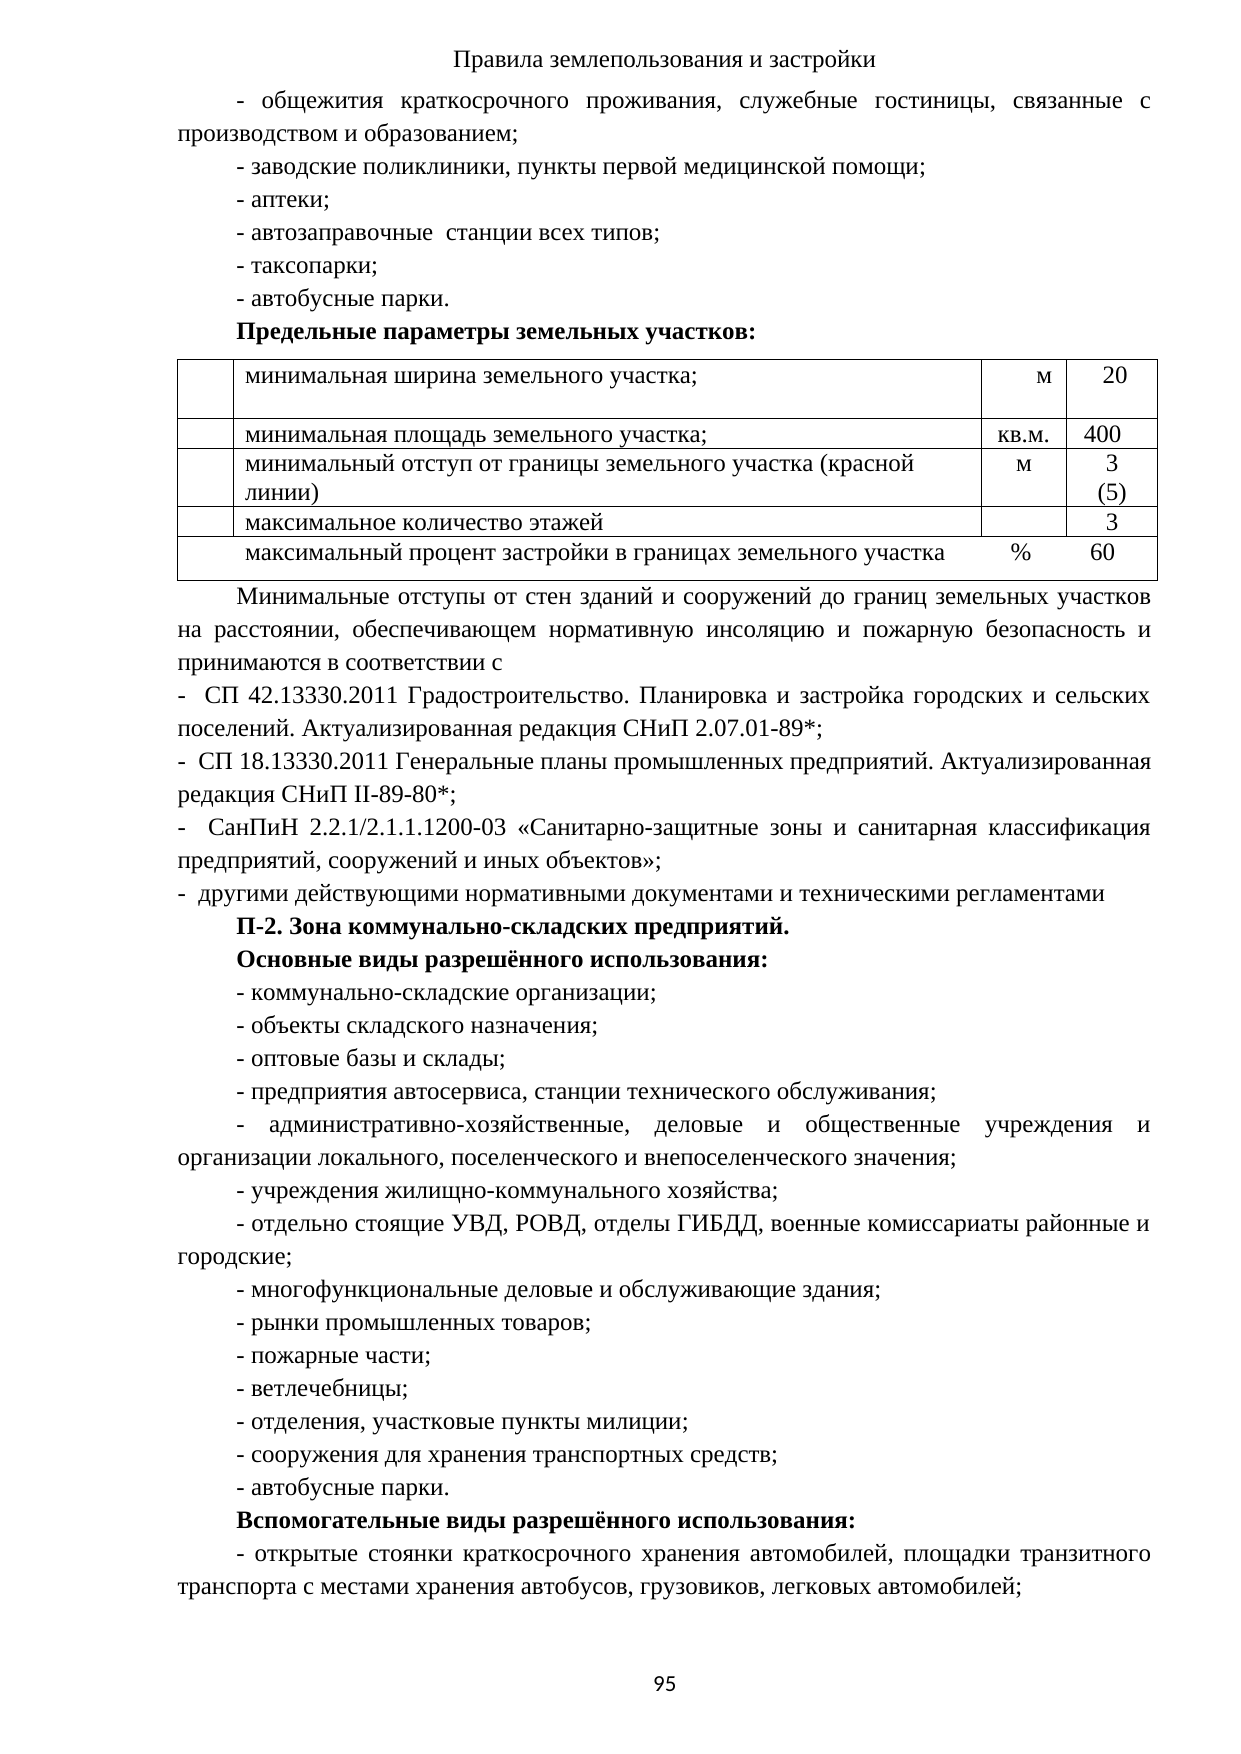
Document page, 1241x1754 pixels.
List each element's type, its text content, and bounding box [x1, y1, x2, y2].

text - ветлечебницы; [177, 1373, 1152, 1402]
text - СанПиН 2.2.1/2.1.1.1200-03 «Санитарно-защитные зоны и санитарная классификация предприятий, сооружений и иных объектов»; [177, 812, 1152, 874]
table_cell 400 [1067, 419, 1157, 447]
text - автобусные парки. [177, 1472, 1152, 1501]
text - общежития краткосрочного проживания, служебные гостиницы, связанные с производством и образованием; [177, 85, 1152, 147]
text - открытые стоянки краткосрочного хранения автомобилей, площадки транзитного транспорта с местами хранения автобусов, грузовиков, легковых автомобилей; [177, 1538, 1152, 1600]
table_header м [982, 360, 1066, 418]
table_cell максимальное количество этажей [234, 507, 981, 536]
text Предельные параметры земельных участков: [177, 316, 1152, 345]
text - таксопарки; [177, 250, 1152, 279]
text - рынки промышленных товаров; [177, 1307, 1152, 1336]
table_cell [178, 449, 233, 506]
table_cell % [980, 537, 1066, 580]
text - другими действующими нормативными документами и техническими регламентами [177, 878, 1152, 907]
table_header 20 [1067, 360, 1157, 418]
table_cell [178, 507, 233, 536]
text - автобусные парки. [177, 283, 1152, 312]
table_cell минимальный отступ от границы земельного участка (красной линии) [234, 449, 981, 506]
text - административно-хозяйственные, деловые и общественные учреждения и организации локального, поселенческого и внепоселенческого значения; [177, 1109, 1152, 1171]
table_cell минимальная площадь земельного участка; [234, 419, 981, 447]
text - многофункциональные деловые и обслуживающие здания; [177, 1274, 1152, 1303]
table_cell 60 [1066, 537, 1157, 580]
text П-2. Зона коммунально-складских предприятий. [177, 911, 1152, 940]
table_cell 3 [1067, 507, 1157, 536]
table_cell 3 (5) [1067, 449, 1157, 506]
text Основные виды разрешённого использования: [177, 944, 1152, 973]
text - СП 42.13330.2011 Градостроительство. Планировка и застройка городских и сельских поселений. Актуализированная редакция СНиП 2.07.01-89*; [177, 680, 1152, 742]
table_cell [982, 507, 1066, 536]
text - автозаправочные станции всех типов; [177, 217, 1152, 246]
table_cell максимальный процент застройки в границах земельного участка [234, 537, 980, 580]
text - отделения, участковые пункты милиции; [177, 1406, 1152, 1435]
text - оптовые базы и склады; [177, 1043, 1152, 1072]
text - предприятия автосервиса, станции технического обслуживания; [177, 1076, 1152, 1105]
text - учреждения жилищно-коммунального хозяйства; [177, 1175, 1152, 1204]
text Минимальные отступы от стен зданий и сооружений до границ земельных участков на расстоянии, обеспечивающем нормативную инсоляцию и пожарную безопасность и принимаются в соответствии с [177, 581, 1152, 676]
text Вспомогательные виды разрешённого использования: [177, 1505, 1152, 1534]
text - пожарные части; [177, 1340, 1152, 1369]
table_cell м [982, 449, 1066, 506]
text - отдельно стоящие УВД, РОВД, отделы ГИБДД, военные комиссариаты районные и городские; [177, 1208, 1152, 1270]
text - коммунально-складские организации; [177, 977, 1152, 1006]
text - заводские поликлиники, пункты первой медицинской помощи; [177, 151, 1152, 179]
table_header [178, 360, 233, 418]
table_cell [178, 537, 233, 580]
table_cell кв.м. [982, 419, 1066, 447]
text - аптеки; [177, 184, 1152, 213]
table_header минимальная ширина земельного участка; [234, 360, 981, 418]
text - СП 18.13330.2011 Генеральные планы промышленных предприятий. Актуализированная редакция СНиП II-89-80*; [177, 746, 1152, 808]
text - объекты складского назначения; [177, 1010, 1152, 1039]
text - сооружения для хранения транспортных средств; [177, 1439, 1152, 1468]
table_cell [178, 419, 233, 447]
